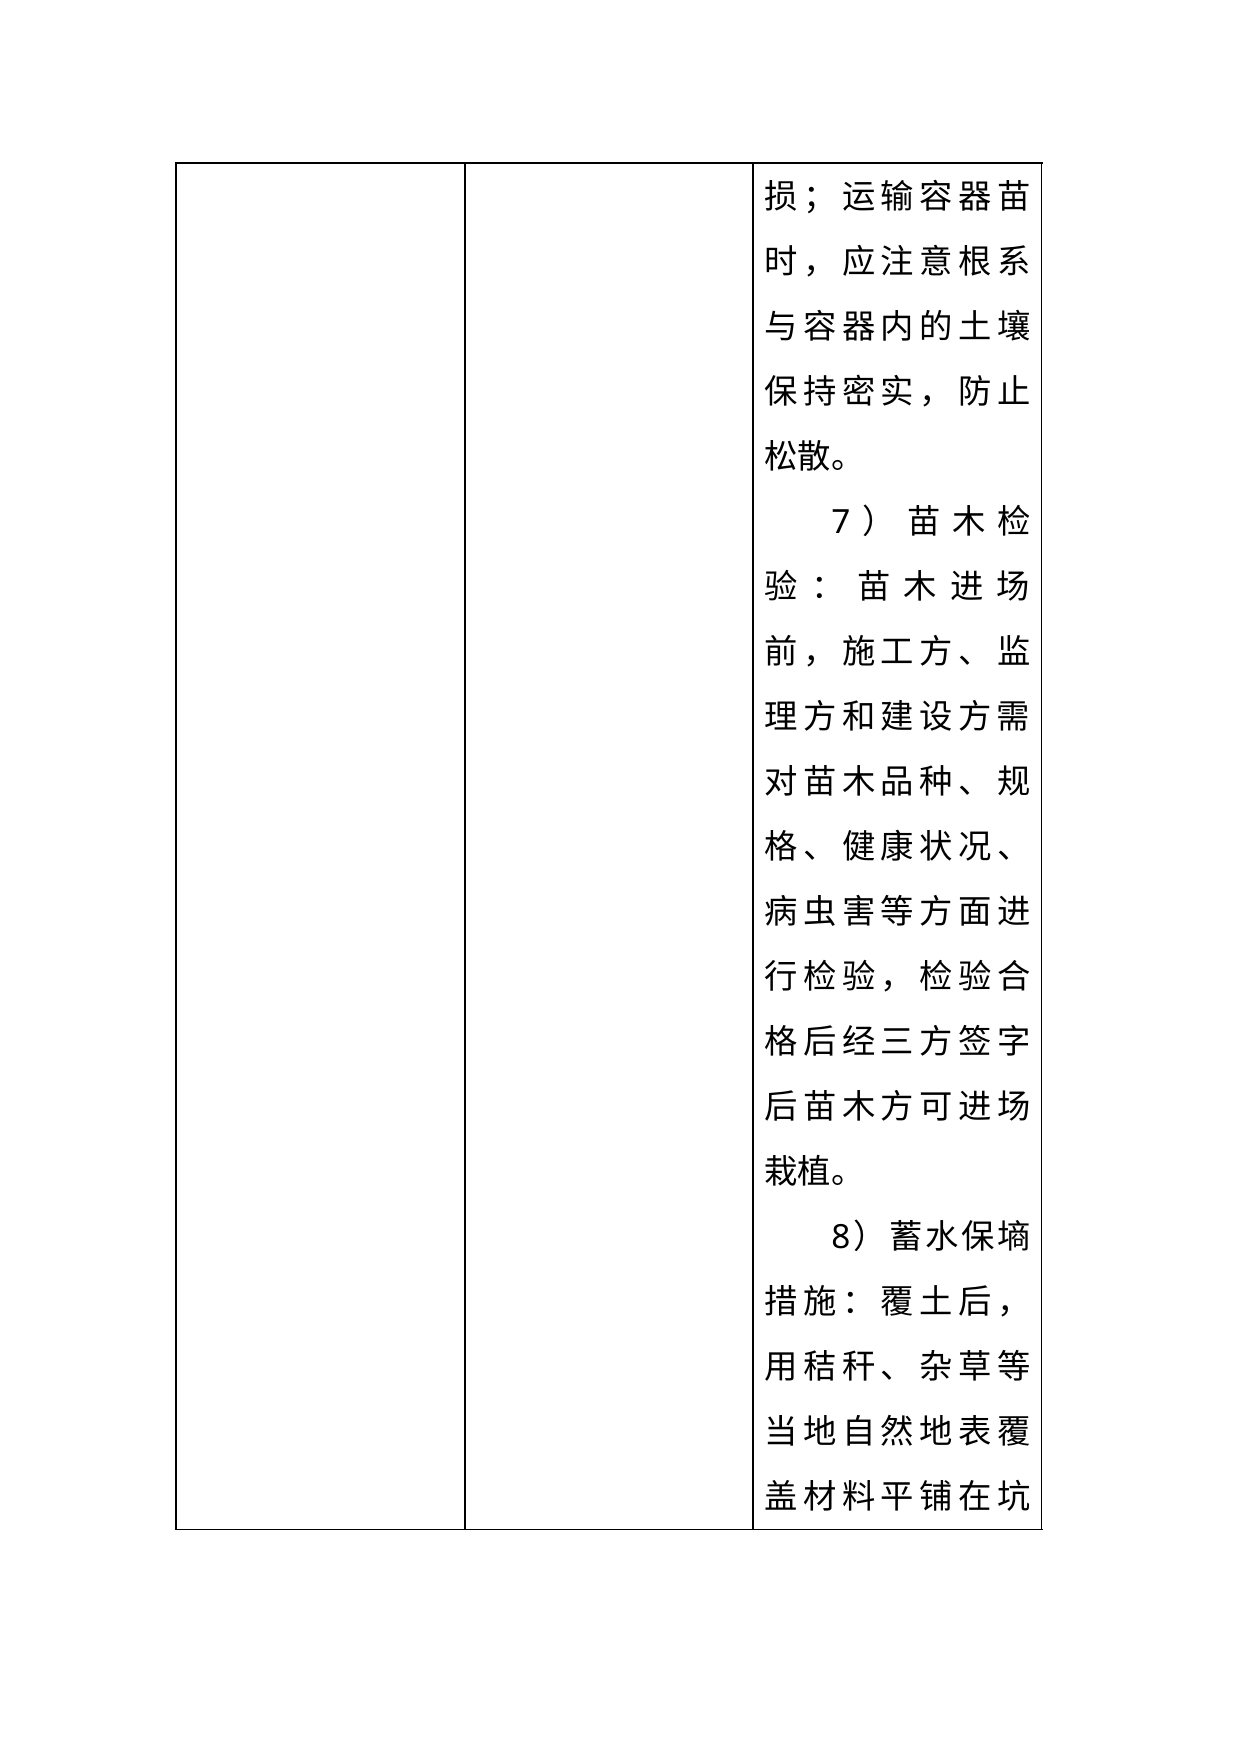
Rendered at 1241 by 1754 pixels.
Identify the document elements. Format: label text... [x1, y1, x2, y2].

table_cell 1 [177, 164, 464, 1528]
table_cell [466, 164, 752, 1528]
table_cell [754, 164, 1041, 1528]
